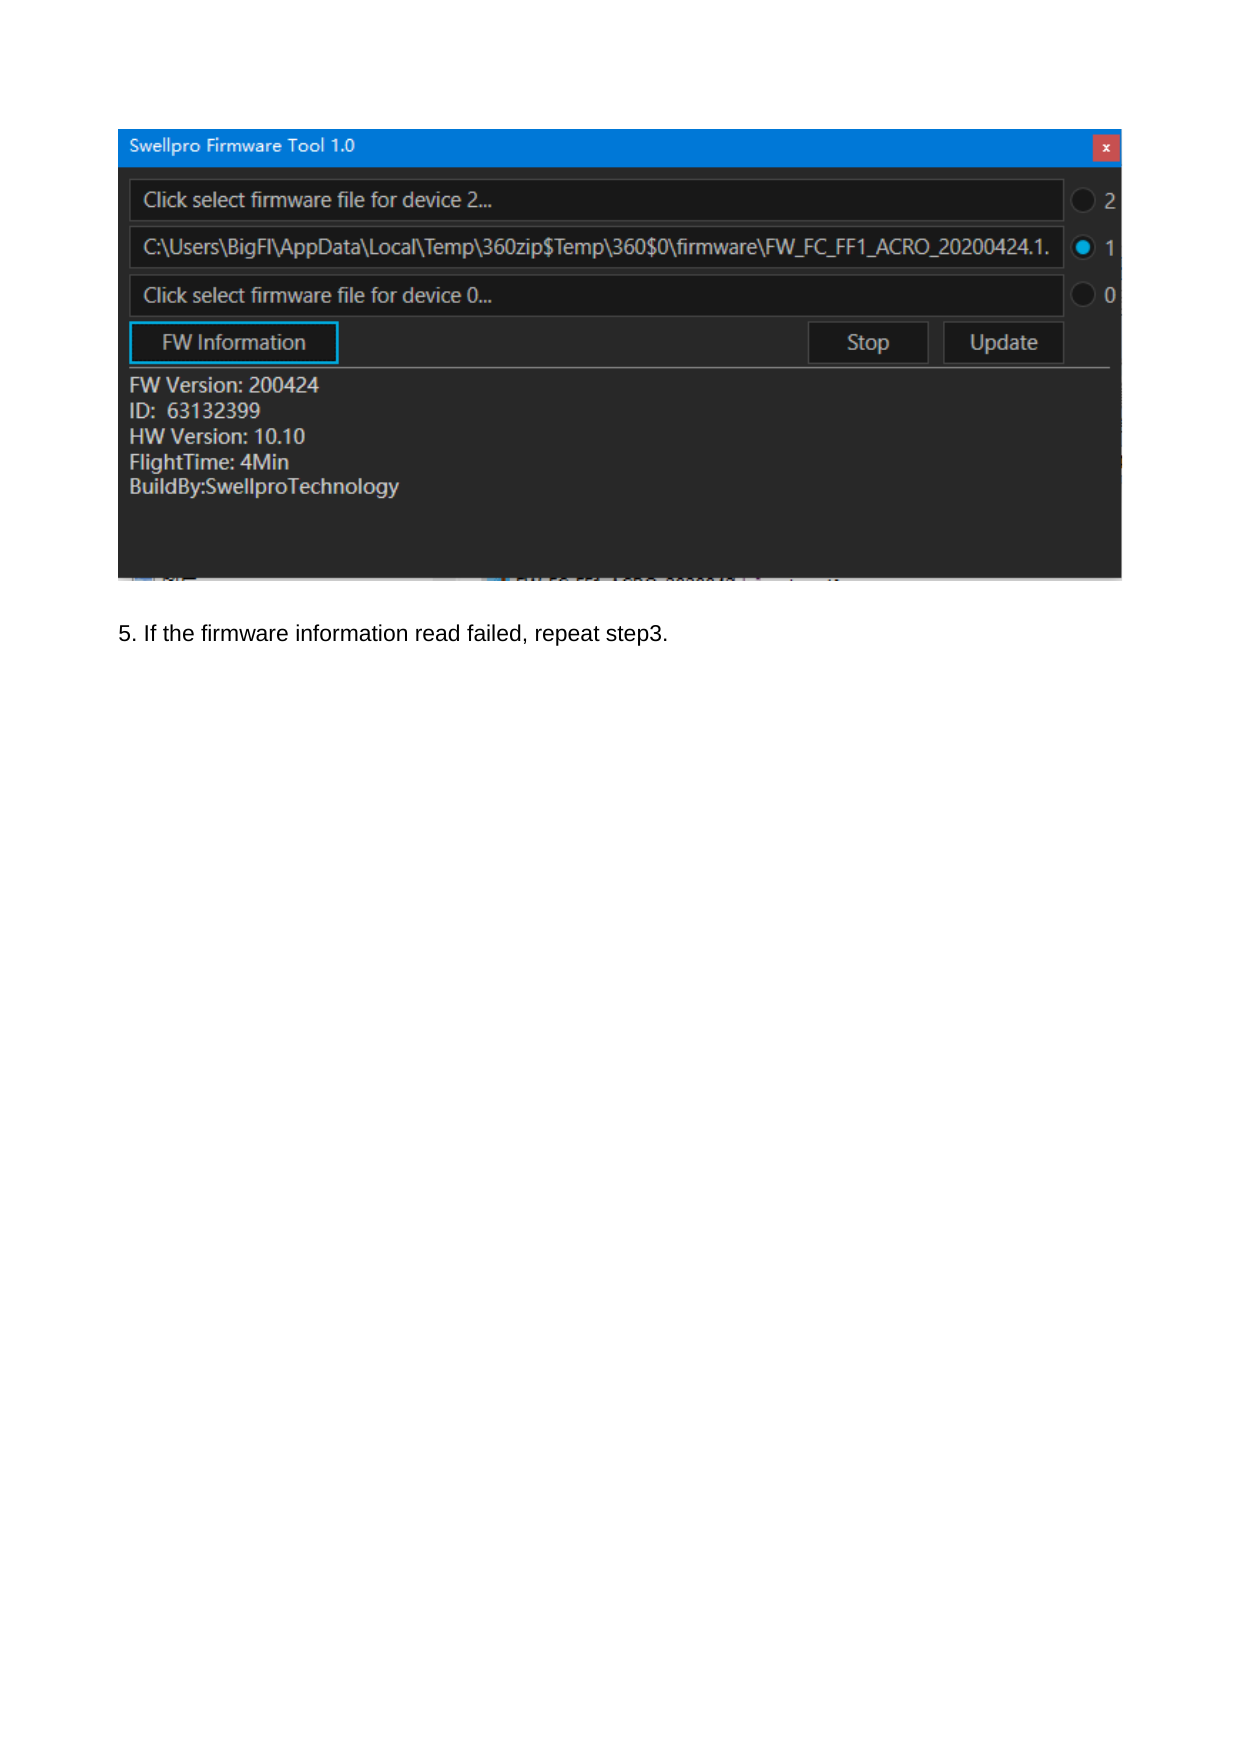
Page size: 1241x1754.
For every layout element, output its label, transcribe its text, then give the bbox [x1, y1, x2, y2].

text 5. If the firmware information read failed, repeat step3. [118, 617, 1122, 649]
picture [118, 129, 1123, 581]
